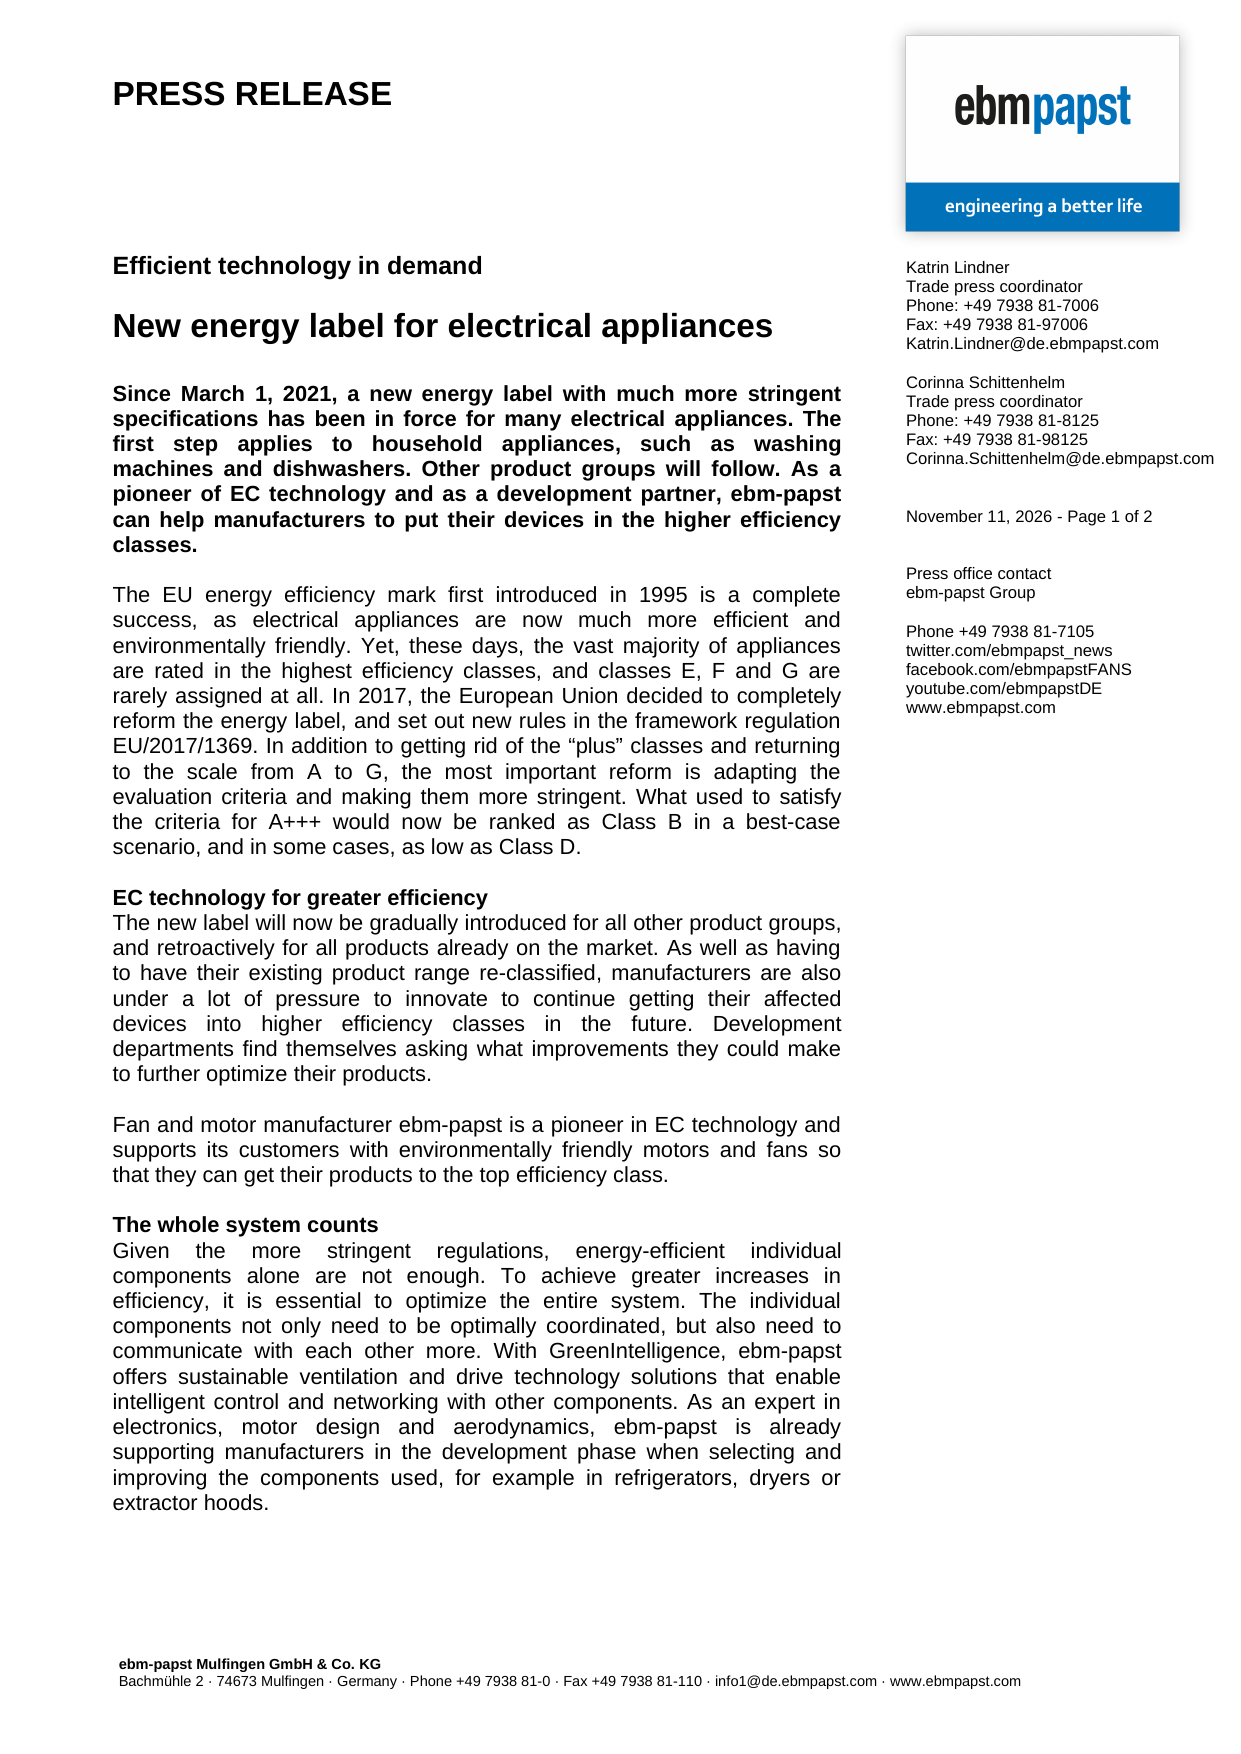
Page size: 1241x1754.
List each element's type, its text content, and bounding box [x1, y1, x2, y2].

text EC technology for greater efficiency [112, 885, 842, 910]
text Since March 1, 2021, a new energy label with much more stringent specifications has been in force for many electrical appliances. The first step applies to household appliances, such as washing machines and dishwashers. Other product groups will follow. As a pioneer of EC technology and as a development partner, ebm-papst can help manufacturers to put their devices in the higher efficiency classes. [112, 381, 842, 557]
text The new label will now be gradually introduced for all other product groups, and retroactively for all products already on the market. As well as having to have their existing product range re-classified, manufacturers are also under a lot of pressure to innovate to continue getting their affected devices into higher efficiency classes in the future. Development departments find themselves asking what improvements they could make to further optimize their products. [112, 910, 842, 1086]
text Given the more stringent regulations, energy-efficient individual components alone are not enough. To achieve greater increases in efficiency, it is essential to optimize the entire system. The individual components not only need to be optimally coordinated, but also need to communicate with each other more. With GreenIntelligence, ebm-papst offers sustainable ventilation and drive technology solutions that enable intelligent control and networking with other components. As an expert in electronics, motor design and aerodynamics, ebm-papst is already supporting manufacturers in the development phase when selecting and improving the components used, for example in refrigerators, dryers or extractor hoods. [112, 1238, 842, 1515]
text The whole system counts [112, 1212, 842, 1238]
text The EU energy efficiency mark first introduced in 1995 is a complete success, as electrical appliances are now much more efficient and environmentally friendly. Yet, these days, the vast majority of appliances are rated in the highest efficiency classes, and classes E, F and G are rarely assigned at all. In 2017, the European Union decided to completely reform the energy label, and set out new rules in the framework regulation EU/2017/1369. In addition to getting rid of the “plus” classes and returning to the scale from A to G, the most important reform is adapting the evaluation criteria and making them more stringent. What used to satisfy the criteria for A+++ would now be ranked as Class B in a best-case scenario, and in some cases, as low as Class D. [112, 582, 842, 859]
picture [886, 16, 1198, 251]
text Fan and motor manufacturer ebm-papst is a pioneer in EC technology and supports its customers with environmentally friendly motors and fans so that they can get their products to the top efficiency class. [112, 1112, 842, 1187]
